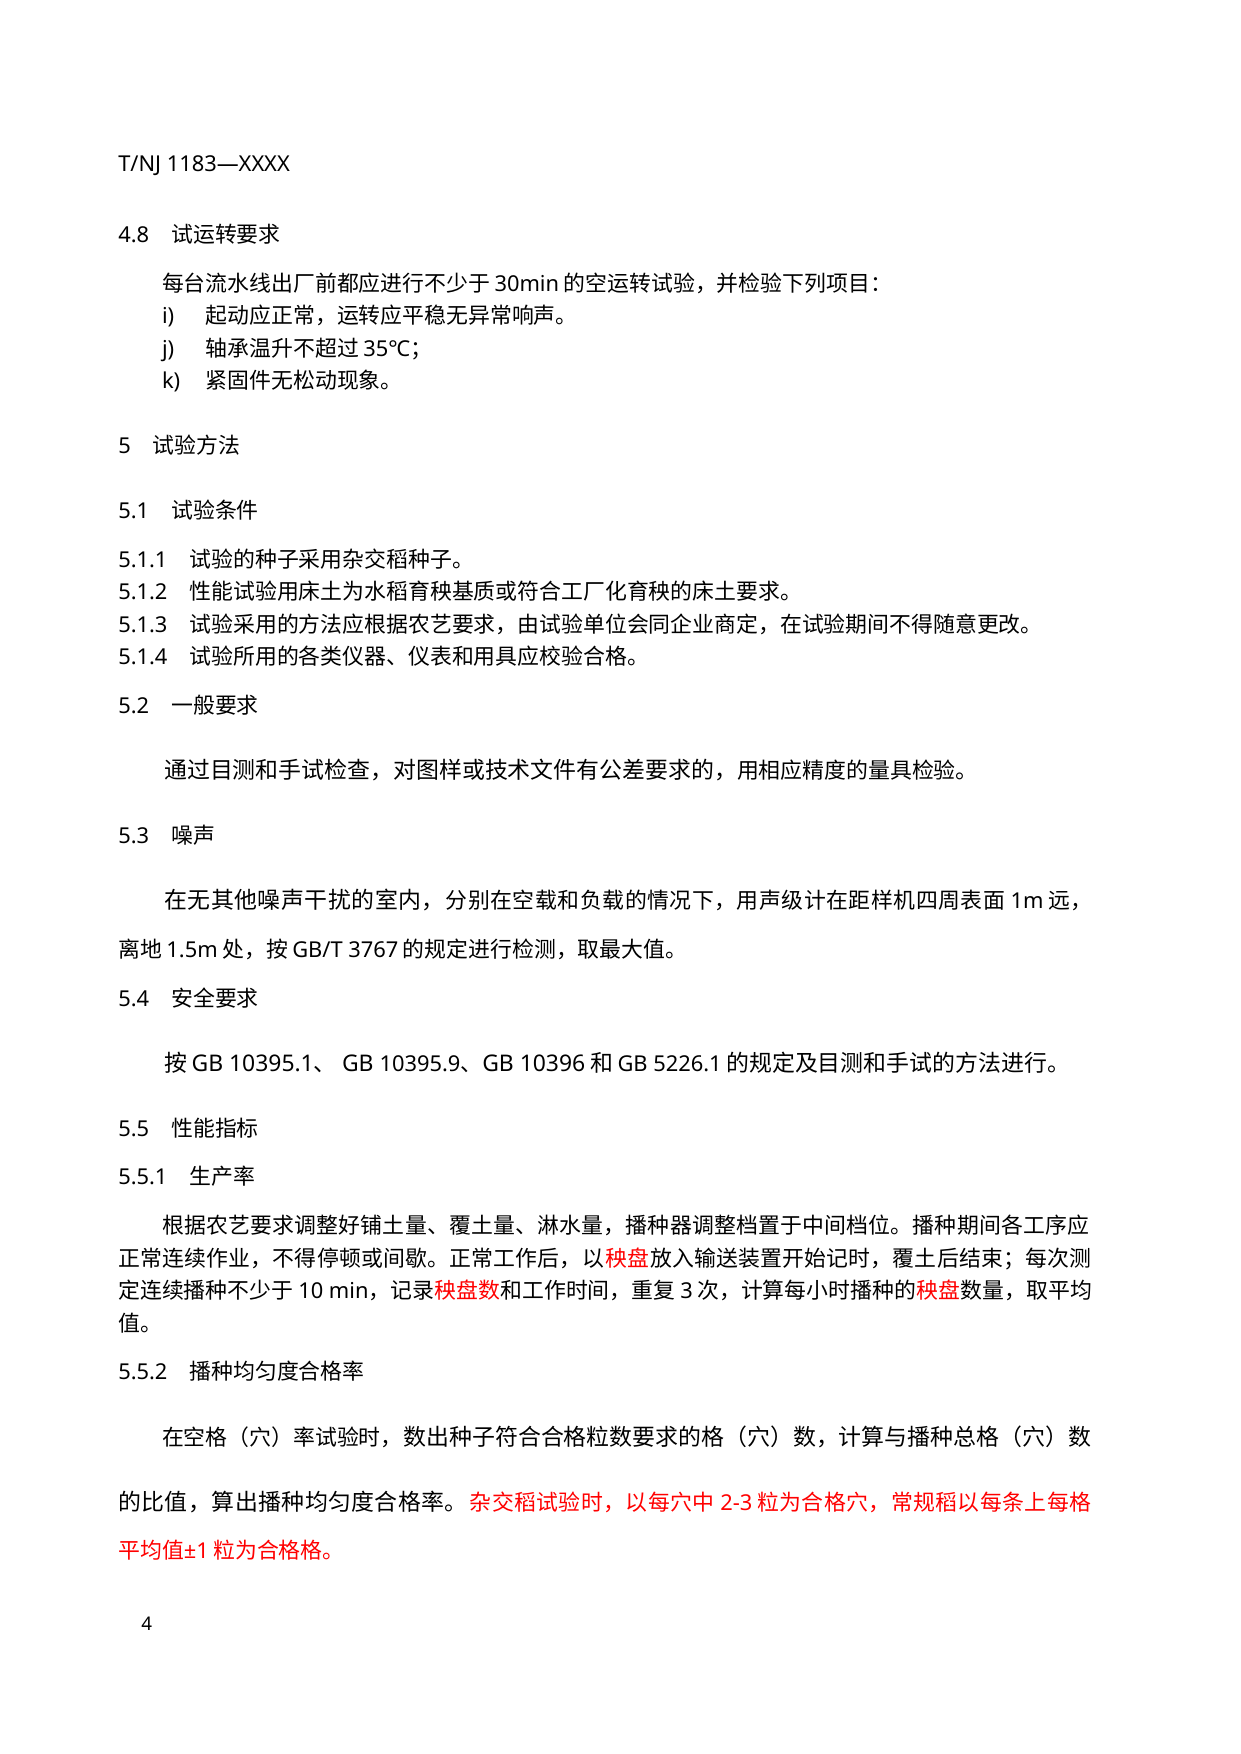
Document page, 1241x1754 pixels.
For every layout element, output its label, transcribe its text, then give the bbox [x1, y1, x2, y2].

text 一般要求 [118, 688, 1093, 720]
text 性能试验用床土为水稻育秧基质或符合工厂化育秧的床土要求。 [118, 574, 1093, 607]
text 试验的种子采用杂交稻种子。 [118, 542, 1093, 574]
text 按GB 10395.1、 GB 10395.9、GB 10396和GB 5226.1的规定及目测和手试的方法进行。 [118, 1029, 1093, 1094]
text 试验条件 [118, 493, 1093, 525]
text 播种均匀度合格率 [118, 1354, 1093, 1387]
text 起动应正常，运转应平稳无异常响声。 [162, 298, 1093, 330]
text 安全要求 [118, 980, 1093, 1013]
text 性能指标 [118, 1110, 1093, 1143]
text 试验采用的方法应根据农艺要求，由试验单位会同企业商定，在试验期间不得随意更改。 [118, 607, 1093, 639]
text 每台流水线出厂前都应进行不少于30min的空运转试验，并检验下列项目： [118, 265, 1093, 298]
text 试验方法 [118, 428, 1093, 460]
text 在空格（穴）率试验时，数出种子符合合格粒数要求的格（穴）数，计算与播种总格（穴）数的比值，算出播种均匀度合格率。杂交稻试验时，以每穴中2-3粒为合格穴，常规稻以每条上每格平均值±1粒为合格格。 [118, 1403, 1093, 1565]
text 噪声 [118, 818, 1093, 850]
text 通过目测和手试检查，对图样或技术文件有公差要求的，用相应精度的量具检验。 [118, 737, 1093, 802]
text 紧固件无松动现象。 [162, 363, 1093, 395]
text 在无其他噪声干扰的室内，分别在空载和负载的情况下，用声级计在距样机四周表面1m远，离地1.5m处，按GB/T 3767的规定进行检测，取最大值。 [118, 867, 1093, 964]
text 试验所用的各类仪器、仪表和用具应校验合格。 [118, 639, 1093, 672]
text 根据农艺要求调整好铺土量、覆土量、淋水量，播种器调整档置于中间档位。播种期间各工序应正常连续作业，不得停顿或间歇。正常工作后，以秧盘放入输送装置开始记时，覆土后结束；每次测定连续播种不少于10 min，记录秧盘数和工作时间，重复3次，计算每小时播种的秧盘数量，取平均值。 [118, 1208, 1093, 1338]
text 轴承温升不超过35℃； [162, 330, 1093, 363]
text 生产率 [118, 1159, 1093, 1192]
text 试运转要求 [118, 217, 1093, 249]
